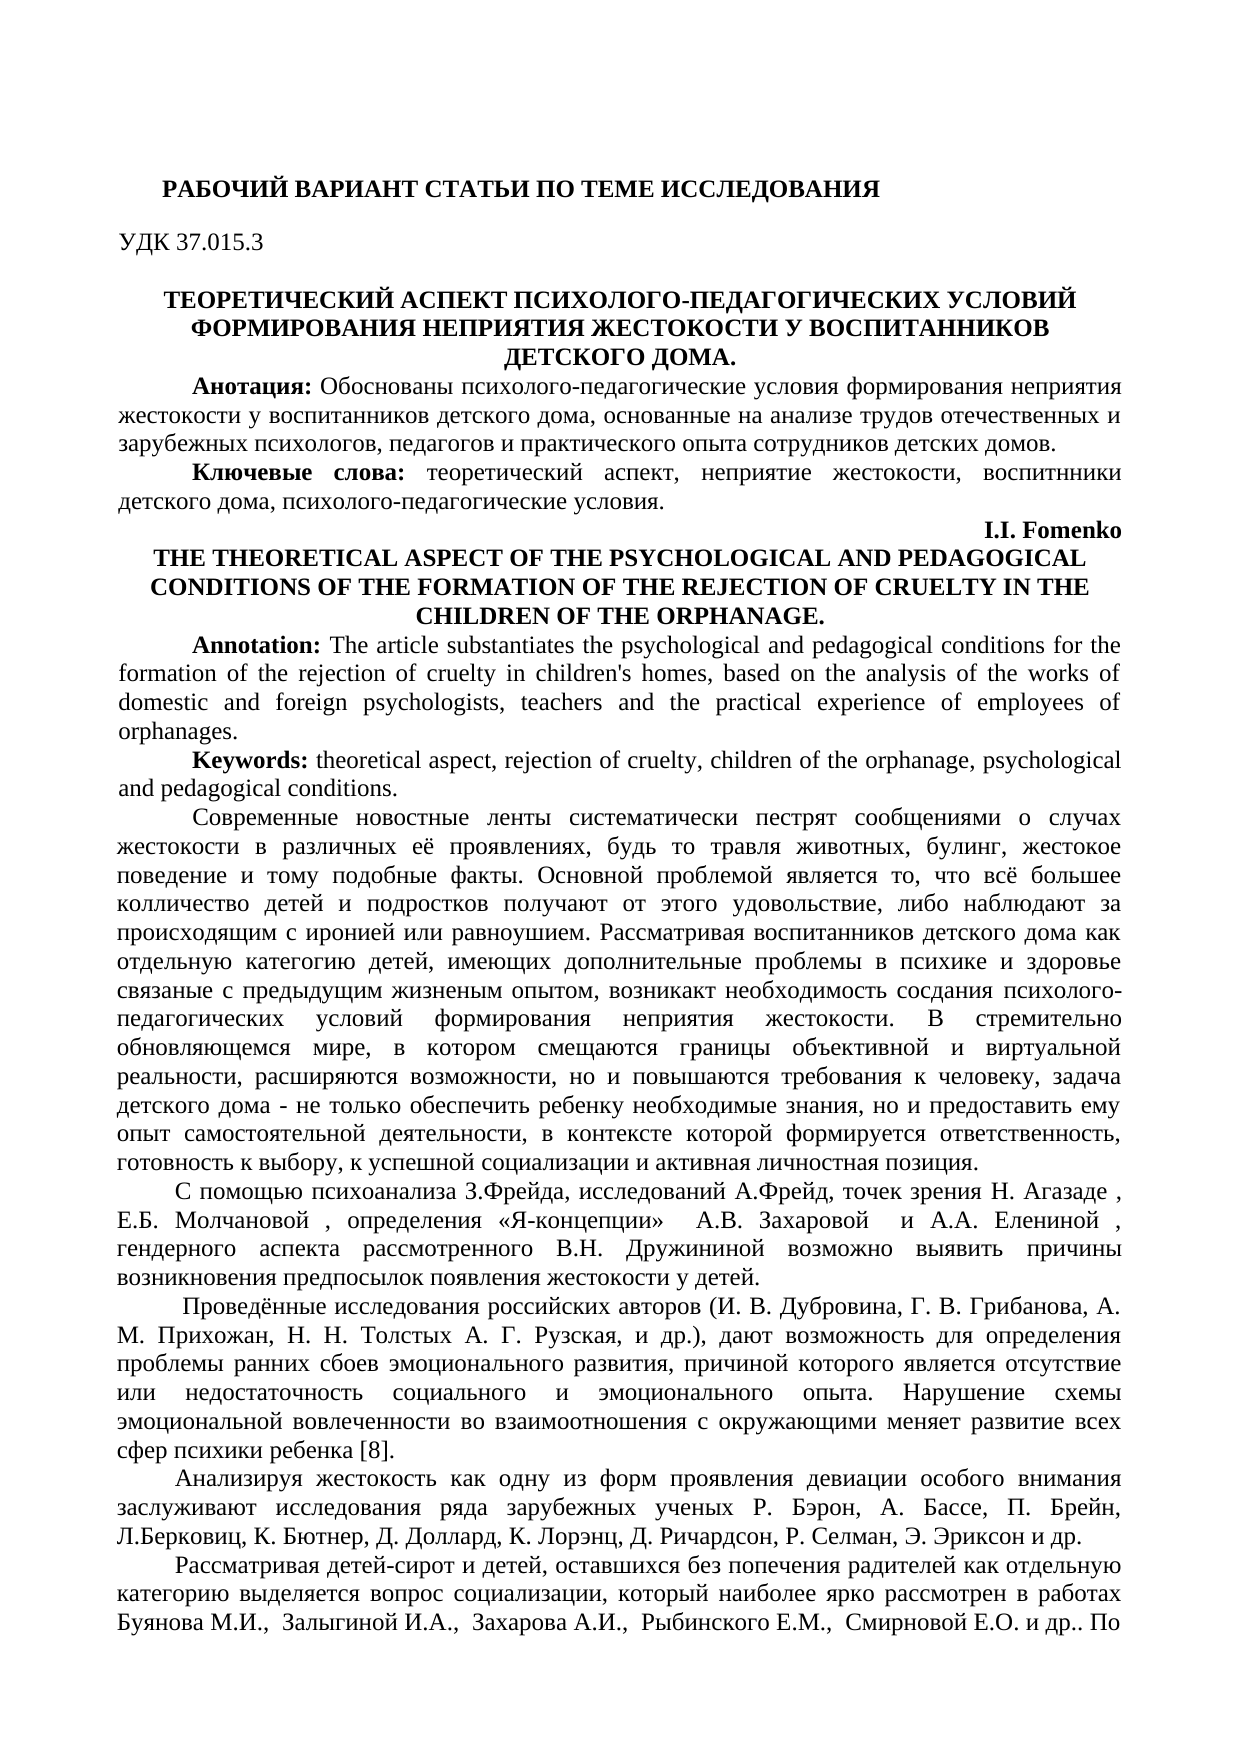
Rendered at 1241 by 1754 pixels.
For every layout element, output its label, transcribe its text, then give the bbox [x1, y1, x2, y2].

text Annotation: The article substantiates the psychological and pedagogical conditions for the formation of the rejection of cruelty in children's homes, based on the analysis of the works of domestic and foreign psychologists, teachers and the practical experience of employees of orphanages. [118, 630, 1122, 745]
text Современные новостные ленты систематически пестрят сообщениями о случах жестокости в различных её проявлениях, будь то травля животных, булинг, жестокое поведение и тому подобные факты. Основной проблемой является то, что всё большее колличество детей и подростков получают от этого удовольствие, либо наблюдают за происходящим с иронией или равноушием. Рассматривая воспитанников детского дома как отдельную категогию детей, имеющих дополнительные проблемы в психике и здоровье связаные с предыдущим жизненым опытом, возникакт необходимость сосдания психолого-педагогических условий формирования неприятия жестокости. В стремительно обновляющемся мире, в котором смещаются границы объективной и виртуальной реальности, расширяются возможности, но и повышаются требования к человеку, задача детского дома - не только обеспечить ребенку необходимые знания, но и предоставить ему опыт самостоятельной деятельности, в контексте которой формируется ответственность, готовность к выбору, к успешной социализации и активная личностная позиция. [117, 802, 1122, 1176]
text С помощью психоанализа З.Фрейда, исследований А.Фрейд, точек зрения Н. Агазаде , Е.Б. Молчановой , определения «Я-концепции» А.В. Захаровой и А.А. Елениной , гендерного аспекта рассмотренного В.Н. Дружининой возможно выявить причины возникновения предпосылок появления жестокости у детей. [117, 1176, 1122, 1291]
text THE THEORETICAL ASPECT OF THE PSYCHOLOGICAL AND PEDAGOGICAL CONDITIONS OF THE FORMATION OF THE REJECTION OF CRUELTY IN THE CHILDREN OF THE ORPHANAGE. [118, 543, 1122, 630]
text УДК 37.015.3 [118, 227, 1122, 256]
text Keywords: theoretical aspect, rejection of cruelty, children of the orphanage, psychological and pedagogical conditions. [118, 745, 1122, 802]
text Анотация: Обоснованы психолого-педагогические условия формирования неприятия жестокости у воспитанников детского дома, основанные на анализе трудов отечественных и зарубежных психологов, педагогов и практического опыта сотрудников детских домов. [118, 371, 1122, 457]
text РАБОЧИЙ ВАРИАНТ СТАТЬИ ПО ТЕМЕ ИССЛЕДОВАНИЯ [156, 177, 1122, 202]
text Проведённые исследования российских авторов (И. В. Дубровина, Г. В. Грибанова, А. М. Прихожан, Н. Н. Толстых А. Г. Рузская, и др.), дают возможность для определения проблемы ранних сбоев эмоционального развития, причиной которого является отсутствие или недостаточность социального и эмоционального опыта. Нарушение схемы эмоциональной вовлеченности во взаимоотношения с окружающими меняет развитие всех сфер психики ребенка [8]. [117, 1291, 1122, 1463]
text Ключевые слова: теоретический аспект, неприятие жестокости, воспитнники детского дома, психолого-педагогические условия. [118, 457, 1122, 515]
text ТЕОРЕТИЧЕСКИЙ АСПЕКТ ПСИХОЛОГО-ПЕДАГОГИЧЕСКИХ УСЛОВИЙ ФОРМИРОВАНИЯ НЕПРИЯТИЯ ЖЕСТОКОСТИ У ВОСПИТАННИКОВ ДЕТСКОГО ДОМА. [118, 285, 1122, 371]
text Анализируя жестокость как одну из форм проявления девиации особого внимания заслуживают исследования ряда зарубежных ученых Р. Бэрон, А. Бассе, П. Брейн, Л.Берковиц, К. Бютнер, Д. Доллард, К. Лорэнц, Д. Ричардсон, Р. Селман, Э. Эриксон и др. [117, 1463, 1122, 1550]
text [117, 1550, 1122, 1636]
text I.I. Fomenko [118, 515, 1122, 543]
